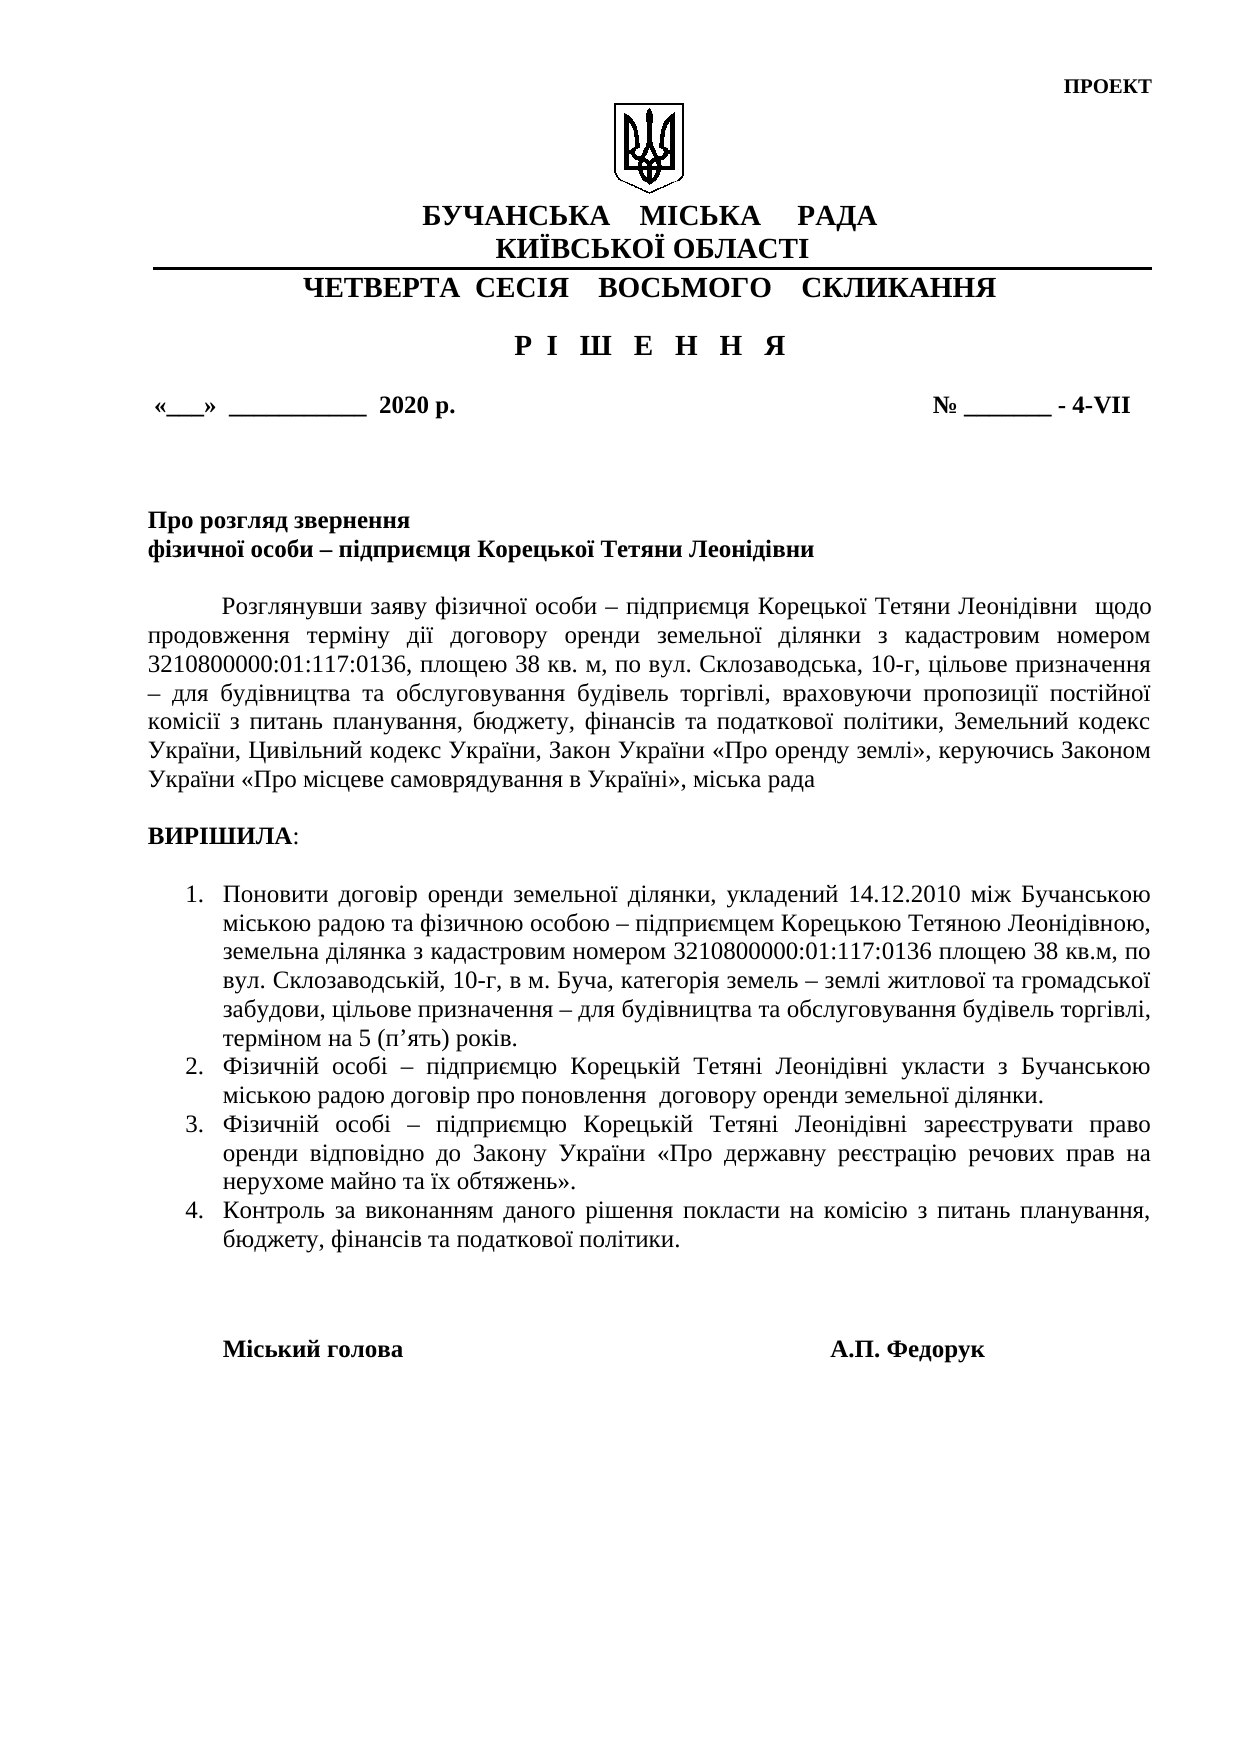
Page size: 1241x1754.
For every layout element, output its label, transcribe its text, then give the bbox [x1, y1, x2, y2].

list Поновити договір оренди земельної ділянки, укладений 14.12.2010 між Бучанською міською радою та фізичною особою – підприємцем Корецькою Тетяною Леонідівною, земельна ділянка з кадастровим номером 3210800000:01:117:0136 площею 38 кв.м, по вул. Склозаводській, 10-г, в м. Буча, категорія земель – землі житлової та громадської забудови, цільове призначення – для будівництва та обслуговування будівель торгівлі, терміном на 5 (п’ять) років. [185, 879, 1152, 1051]
text фізичної особи – підприємця Корецької Тетяни Леонідівни [148, 534, 1152, 563]
list Фізичній особі – підприємцю Корецькій Тетяні Леонідівні укласти з Бучанською міською радою договір про поновлення договору оренди земельної ділянки. [185, 1051, 1152, 1109]
subtitle Міський голова А.П. Федорук [148, 1334, 1152, 1363]
subtitle КИЇВСЬКОЇ ОБЛАСТІ [153, 231, 1152, 267]
subtitle Р І Ш Е Н Н Я [148, 328, 1152, 361]
subtitle ПРОЕКТ [148, 74, 1152, 98]
text ЧЕТВЕРТА СЕСІЯ ВОСЬМОГО СКЛИКАННЯ [148, 270, 1152, 304]
text Розглянувши заяву фізичної особи – підприємця Корецької Тетяни Леонідівни щодо продовження терміну дії договору оренди земельної ділянки з кадастровим номером 3210800000:01:117:0136, площею 38 кв. м, по вул. Склозаводська, 10-г, цільове призначення – для будівництва та обслуговування будівель торгівлі, враховуючи пропозиції постійної комісії з питань планування, бюджету, фінансів та податкової політики, Земельний кодекс України, Цивільний кодекс України, Закон України «Про оренду землі», керуючись Законом України «Про місцеве самоврядування в Україні», міська рада [148, 591, 1152, 793]
list Фізичній особі – підприємцю Корецькій Тетяні Леонідівні зареєструвати право оренди відповідно до Закону України «Про державну реєстрацію речових прав на нерухоме майно та їх обтяжень». [185, 1109, 1152, 1195]
subtitle «___» ___________ 2020 р. № _______ - 4-VII [148, 390, 1152, 419]
text Про розгляд звернення [148, 505, 1152, 534]
list Контроль за виконанням даного рішення покласти на комісію з питань планування, бюджету, фінансів та податкової політики. [185, 1195, 1152, 1253]
text БУЧАНСЬКА МІСЬКА РАДА [148, 198, 1152, 231]
text ВИРІШИЛА: [148, 821, 1152, 850]
